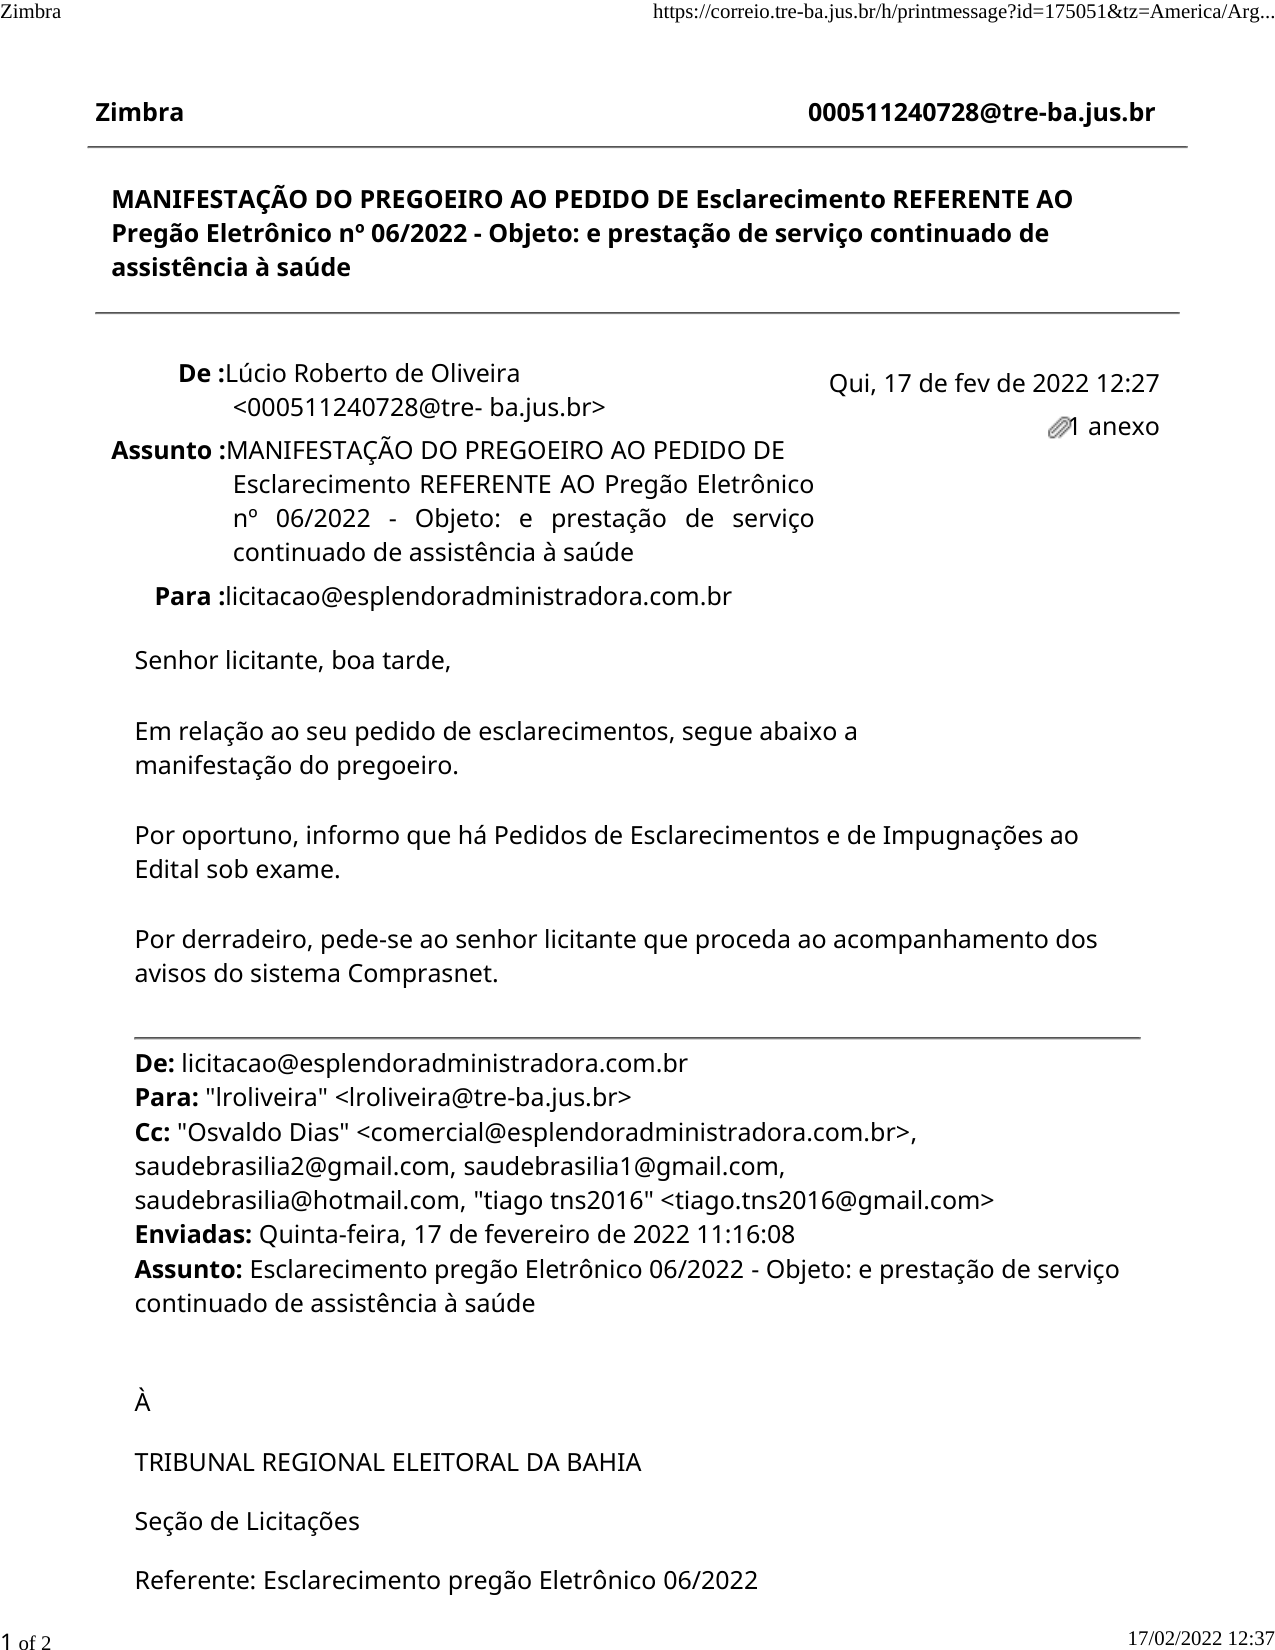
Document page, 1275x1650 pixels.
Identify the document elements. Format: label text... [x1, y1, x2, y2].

text Para :licitacao@esplendoradministradora.com.br [154, 578, 815, 613]
text Qui, 17 de fev de 2022 12:27 [819, 366, 1159, 400]
text Enviadas: Quinta-feira, 17 de fevereiro de 2022 11:16:08 [134, 1217, 1192, 1251]
text Em relação ao seu pedido de esclarecimentos, segue abaixo a manifestação do pregoeiro. [134, 713, 1023, 781]
text Esclarecimento REFERENTE AO Pregão Eletrônico nº 06/2022 - Objeto: e prestação de serviço continuado de assistência à saúde [233, 467, 815, 569]
text 1 anexo [819, 409, 1160, 443]
text Por derradeiro, pede-se ao senhor licitante que proceda ao acompanhamento dos avisos do sistema Comprasnet. [134, 922, 1123, 990]
subtitle Zimbra 000511240728@tre-ba.jus.br [95, 95, 1192, 129]
text TRIBUNAL REGIONAL ELEITORAL DA BAHIA [134, 1444, 1192, 1478]
text À [134, 1385, 1192, 1419]
text Referente: Esclarecimento pregão Eletrônico 06/2022 [134, 1562, 1192, 1596]
text Por oportuno, informo que há Pedidos de Esclarecimentos e de Impugnações ao Edital sob exame. [134, 817, 1101, 886]
text De :Lúcio Roberto de Oliveira <000511240728@tre- ba.jus.br> [178, 355, 757, 423]
text Seção de Licitações [134, 1503, 1192, 1537]
text MANIFESTAÇÃO DO PREGOEIRO AO PEDIDO DE Esclarecimento REFERENTE AO [111, 182, 1192, 216]
text De: licitacao@esplendoradministradora.com.br [134, 1045, 1192, 1079]
subtitle Pregão Eletrônico nº 06/2022 - Objeto: e prestação de serviço continuado de assistência à saúde [111, 216, 1082, 284]
text Assunto :MANIFESTAÇÃO DO PREGOEIRO AO PEDIDO DE [111, 433, 815, 467]
text Para: "lroliveira" <lroliveira@tre-ba.jus.br> [134, 1080, 1192, 1114]
text Senhor licitante, boa tarde, [134, 643, 1192, 677]
picture [1047, 414, 1073, 440]
text Cc: "Osvaldo Dias" <comercial@esplendoradministradora.com.br>, saudebrasilia2@gmail.com, saudebrasilia1@gmail.com, saudebrasilia@hotmail.com, "tiago tns2016" <tiago.tns2016@gmail.com> [134, 1114, 1080, 1216]
text Assunto: Esclarecimento pregão Eletrônico 06/2022 - Objeto: e prestação de serviço continuado de assistência à saúde [134, 1251, 1192, 1319]
